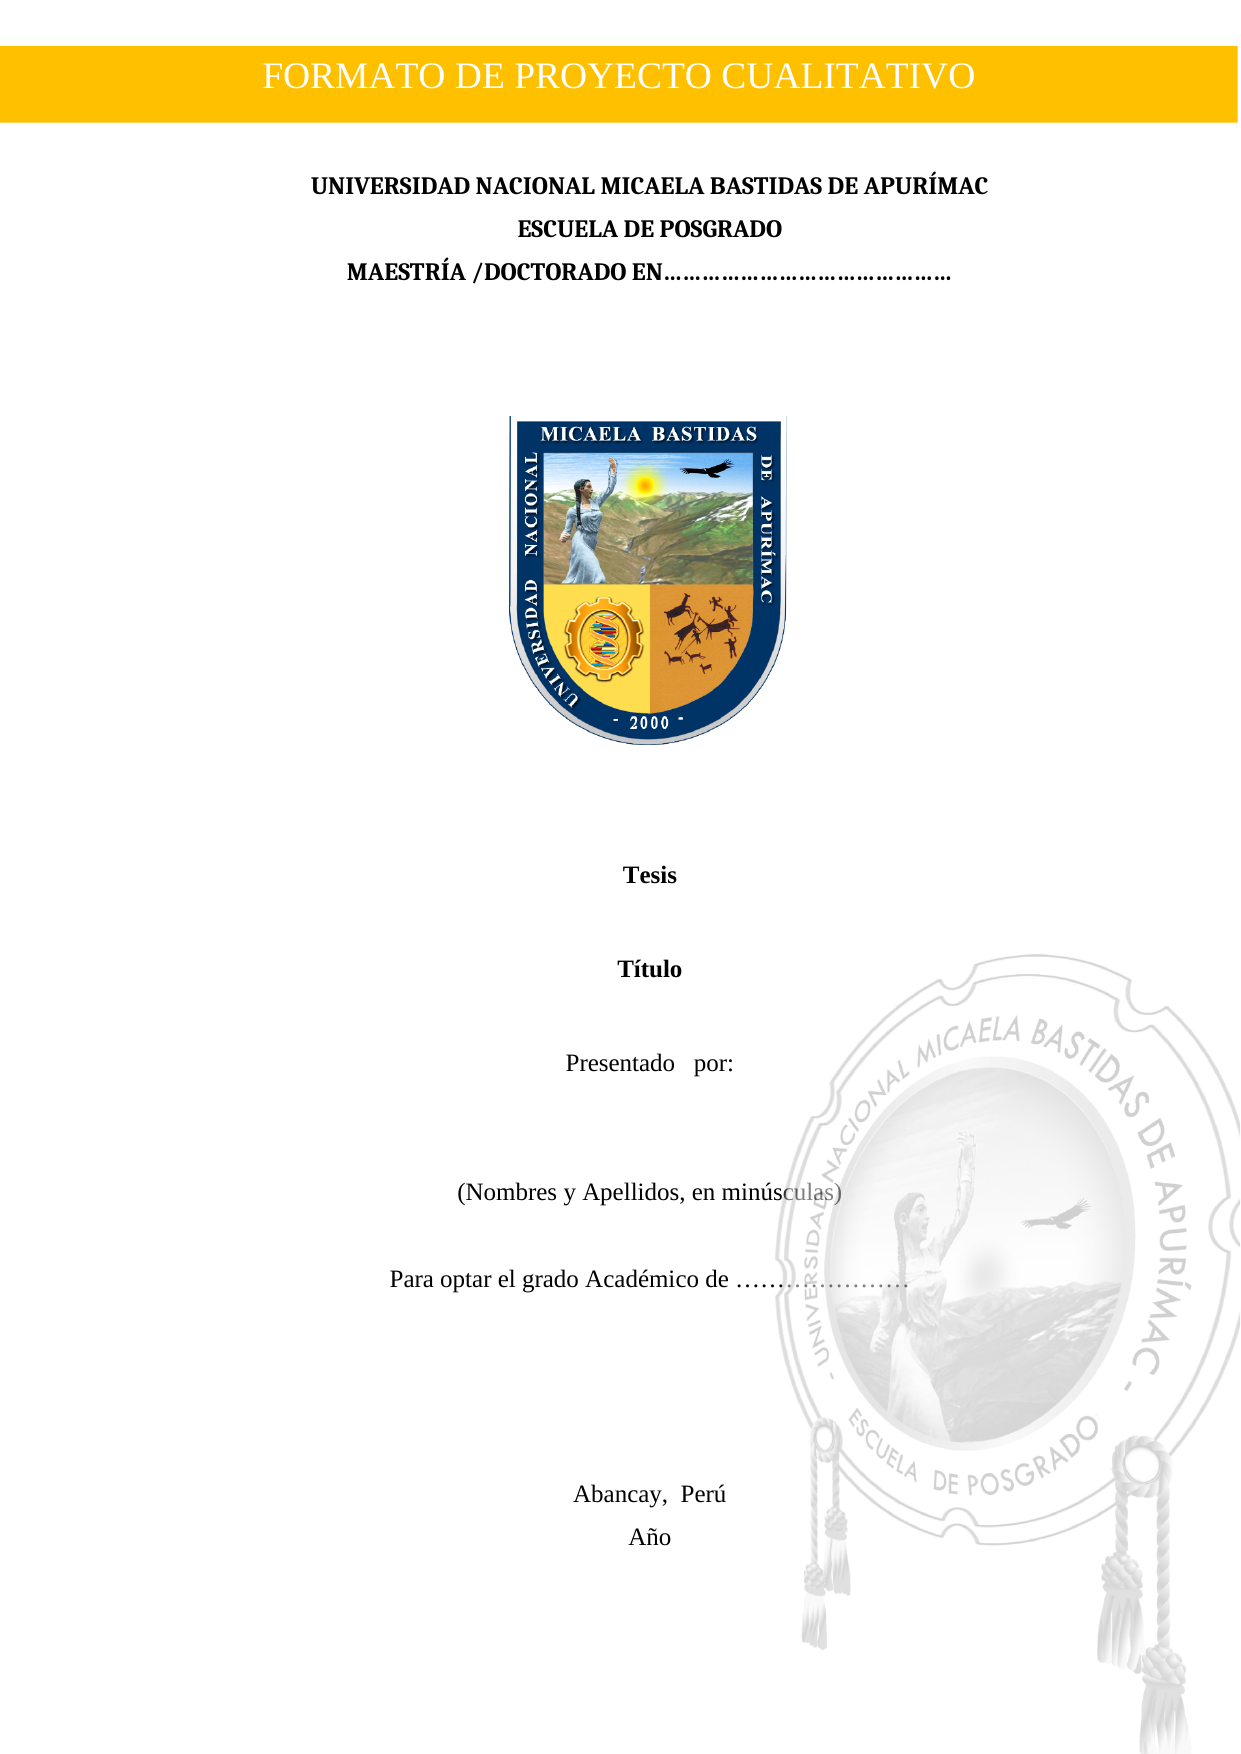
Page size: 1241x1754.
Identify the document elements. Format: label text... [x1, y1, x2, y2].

list Título [177, 954, 775, 983]
list (Nombres y Apellidos, en minúsculas) [177, 1177, 775, 1206]
list Para optar el grado Académico de ………………… [177, 1264, 775, 1292]
list Presentado por: [177, 1048, 775, 1077]
text ESCUELA DE POSGRADO [177, 215, 1122, 244]
list Abancay, Perú [177, 1479, 775, 1508]
text UNIVERSIDAD NACIONAL MICAELA BASTIDAS DE APURÍMAC [177, 172, 1122, 201]
text MAESTRÍA /DOCTORADO EN……………………………………… [177, 258, 1122, 287]
list Año [177, 1522, 775, 1551]
picture [509, 416, 787, 745]
list Tesis [177, 860, 1122, 888]
